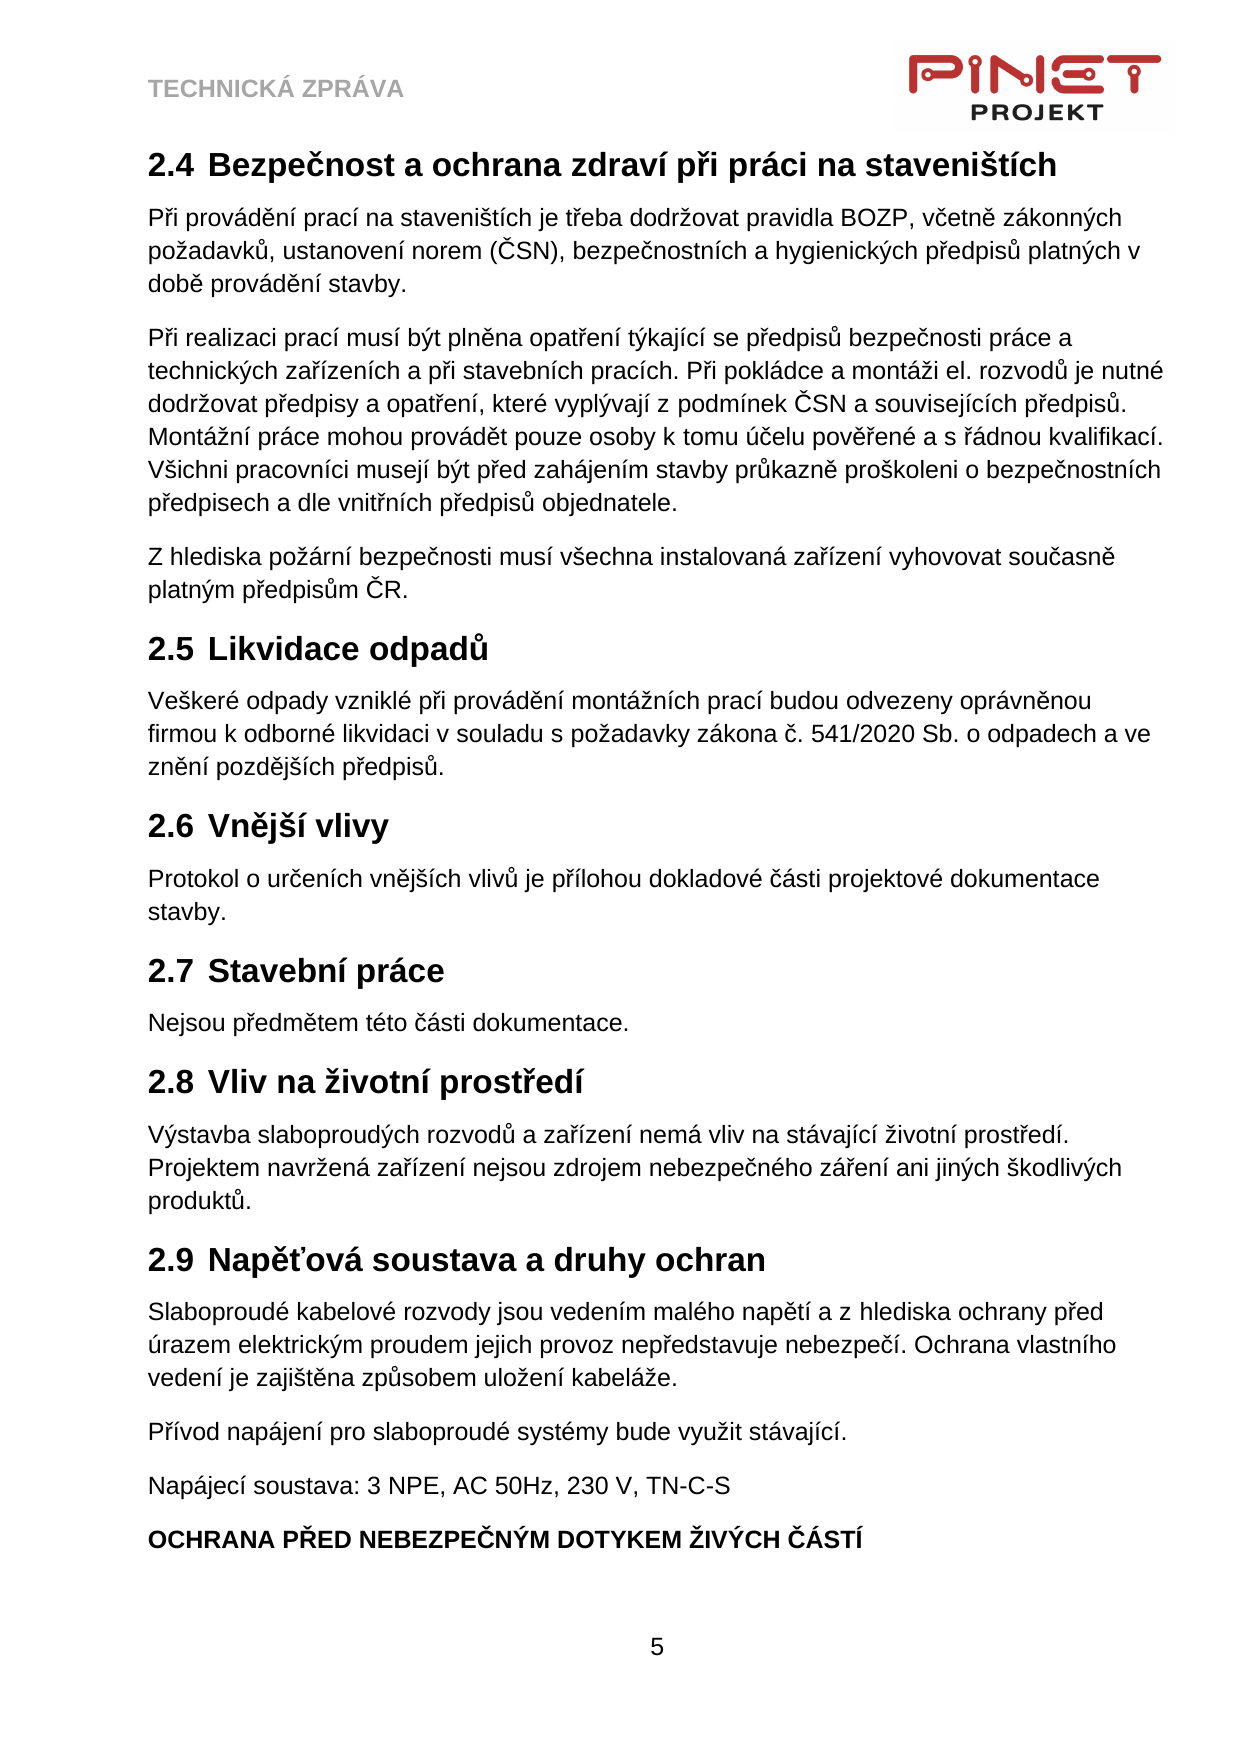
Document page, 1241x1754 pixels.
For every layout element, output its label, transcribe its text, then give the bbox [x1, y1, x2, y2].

text Přívod napájení pro slaboproudé systémy bude využit stávající. [148, 1417, 1167, 1446]
text Slaboproudé kabelové rozvody jsou vedením malého napětí a z hlediska ochrany před úrazem elektrickým proudem jejich provoz nepředstavuje nebezpečí. Ochrana vlastního vedení je zajištěna způsobem uložení kabeláže. [148, 1297, 1167, 1392]
subtitle Vnější vlivy [148, 806, 1167, 844]
text Při provádění prací na staveništích je třeba dodržovat pravidla BOZP, včetně zákonných požadavků, ustanovení norem (ČSN), bezpečnostních a hygienických předpisů platných v době provádění stavby. [148, 203, 1167, 298]
text Napájecí soustava: 3 NPE, AC 50Hz, 230 V, TN-C-S [148, 1471, 1167, 1500]
subtitle Bezpečnost a ochrana zdraví při práci na staveništích [148, 145, 1167, 184]
text Při realizaci prací musí být plněna opatření týkající se předpisů bezpečnosti práce a technických zařízeních a při stavebních pracích. Při pokládce a montáži el. rozvodů je nutné dodržovat předpisy a opatření, které vyplývají z podmínek ČSN a souvisejících předpisů. Montážní práce mohou provádět pouze osoby k tomu účelu pověřené a s řádnou kvalifikací. Všichni pracovníci musejí být před zahájením stavby průkazně proškoleni o bezpečnostních předpisech a dle vnitřních předpisů objednatele. [148, 323, 1167, 517]
text OCHRANA PŘED NEBEZPEČNÝM DOTYKEM ŽIVÝCH ČÁSTÍ [148, 1525, 1167, 1553]
text Z hlediska požární bezpečnosti musí všechna instalovaná zařízení vyhovovat současně platným předpisům ČR. [148, 542, 1167, 603]
subtitle Napěťová soustava a druhy ochran [148, 1239, 1167, 1278]
text Veškeré odpady vzniklé při provádění montážních prací budou odvezeny oprávněnou firmou k odborné likvidaci v souladu s požadavky zákona č. 541/2020 Sb. o odpadech a ve znění pozdějších předpisů. [148, 686, 1167, 781]
picture [893, 39, 1175, 134]
subtitle Vliv na životní prostředí [148, 1062, 1167, 1101]
text Protokol o určeních vnějších vlivů je přílohou dokladové části projektové dokumentace stavby. [148, 864, 1167, 926]
text Nejsou předmětem této části dokumentace. [148, 1008, 1167, 1037]
subtitle Stavební práce [148, 951, 1167, 989]
subtitle Likvidace odpadů [148, 629, 1167, 667]
text Výstavba slaboproudých rozvodů a zařízení nemá vliv na stávající životní prostředí. Projektem navržená zařízení nejsou zdrojem nebezpečného záření ani jiných škodlivých produktů. [148, 1120, 1167, 1214]
